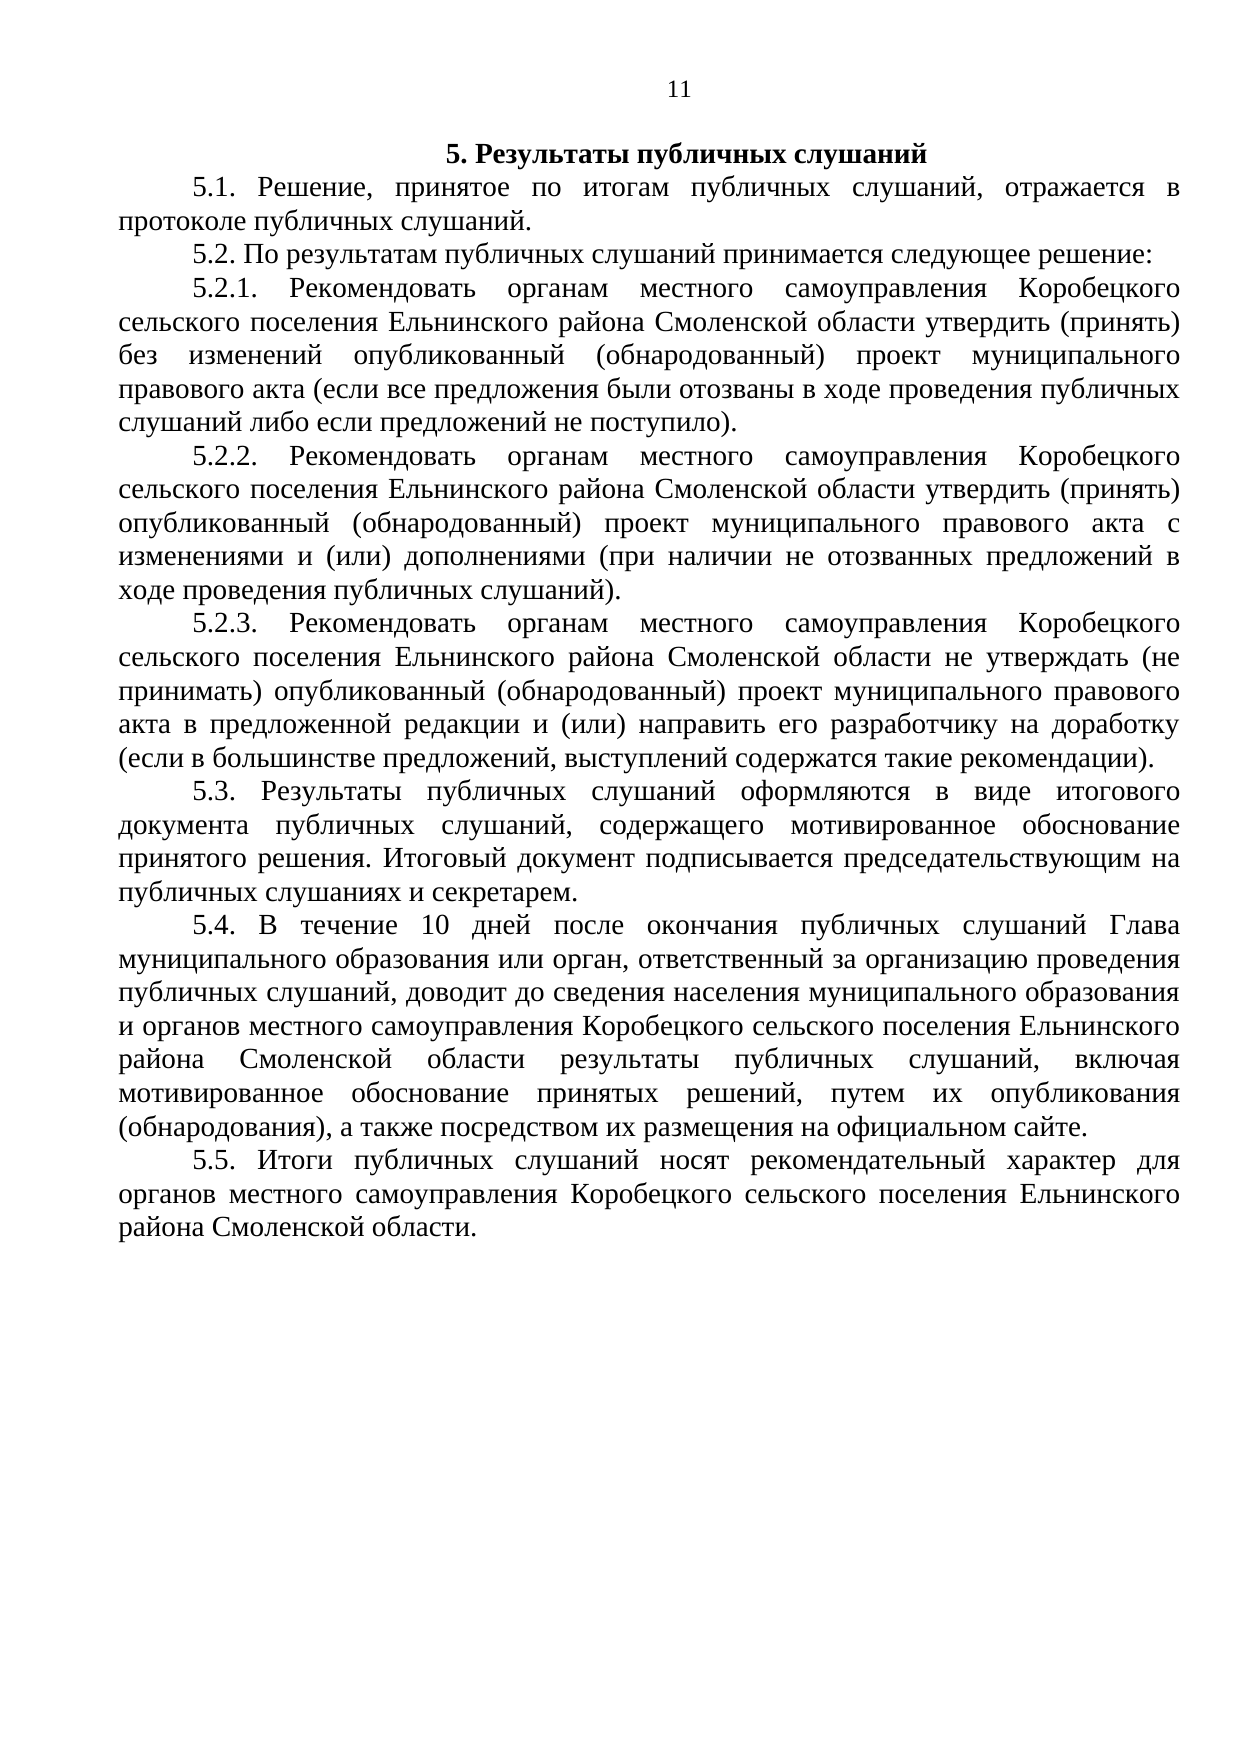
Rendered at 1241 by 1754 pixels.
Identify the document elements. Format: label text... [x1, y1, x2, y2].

text 5.5. Итоги публичных слушаний носят рекомендательный характер для органов местного самоуправления Коробецкого сельского поселения Ельнинского района Смоленской области. [118, 1142, 1181, 1243]
subtitle 5. Результаты публичных слушаний [118, 136, 1181, 169]
text 5.2.1. Рекомендовать органам местного самоуправления Коробецкого сельского поселения Ельнинского района Смоленской области утвердить (принять) без изменений опубликованный (обнародованный) проект муниципального правового акта (если все предложения были отозваны в ходе проведения публичных слушаний либо если предложений не поступило). [118, 270, 1181, 438]
text 5.2. По результатам публичных слушаний принимается следующее решение: [118, 237, 1181, 270]
text 5.2.3. Рекомендовать органам местного самоуправления Коробецкого сельского поселения Ельнинского района Смоленской области не утверждать (не принимать) опубликованный (обнародованный) проект муниципального правового акта в предложенной редакции и (или) направить его разработчику на доработку (если в большинстве предложений, выступлений содержатся такие рекомендации). [118, 606, 1181, 773]
text 5.2.2. Рекомендовать органам местного самоуправления Коробецкого сельского поселения Ельнинского района Смоленской области утвердить (принять) опубликованный (обнародованный) проект муниципального правового акта с изменениями и (или) дополнениями (при наличии не отозванных предложений в ходе проведения публичных слушаний). [118, 438, 1181, 606]
text 5.3. Результаты публичных слушаний оформляются в виде итогового документа публичных слушаний, содержащего мотивированное обоснование принятого решения. Итоговый документ подписывается председательствующим на публичных слушаниях и секретарем. [118, 773, 1181, 907]
text 5.1. Решение, принятое по итогам публичных слушаний, отражается в протоколе публичных слушаний. [118, 169, 1181, 237]
text 5.4. В течение 10 дней после окончания публичных слушаний Глава муниципального образования или орган, ответственный за организацию проведения публичных слушаний, доводит до сведения населения муниципального образования и органов местного самоуправления Коробецкого сельского поселения Ельнинского района Смоленской области результаты публичных слушаний, включая мотивированное обоснование принятых решений, путем их опубликования (обнародования), а также посредством их размещения на официальном сайте. [118, 907, 1181, 1142]
